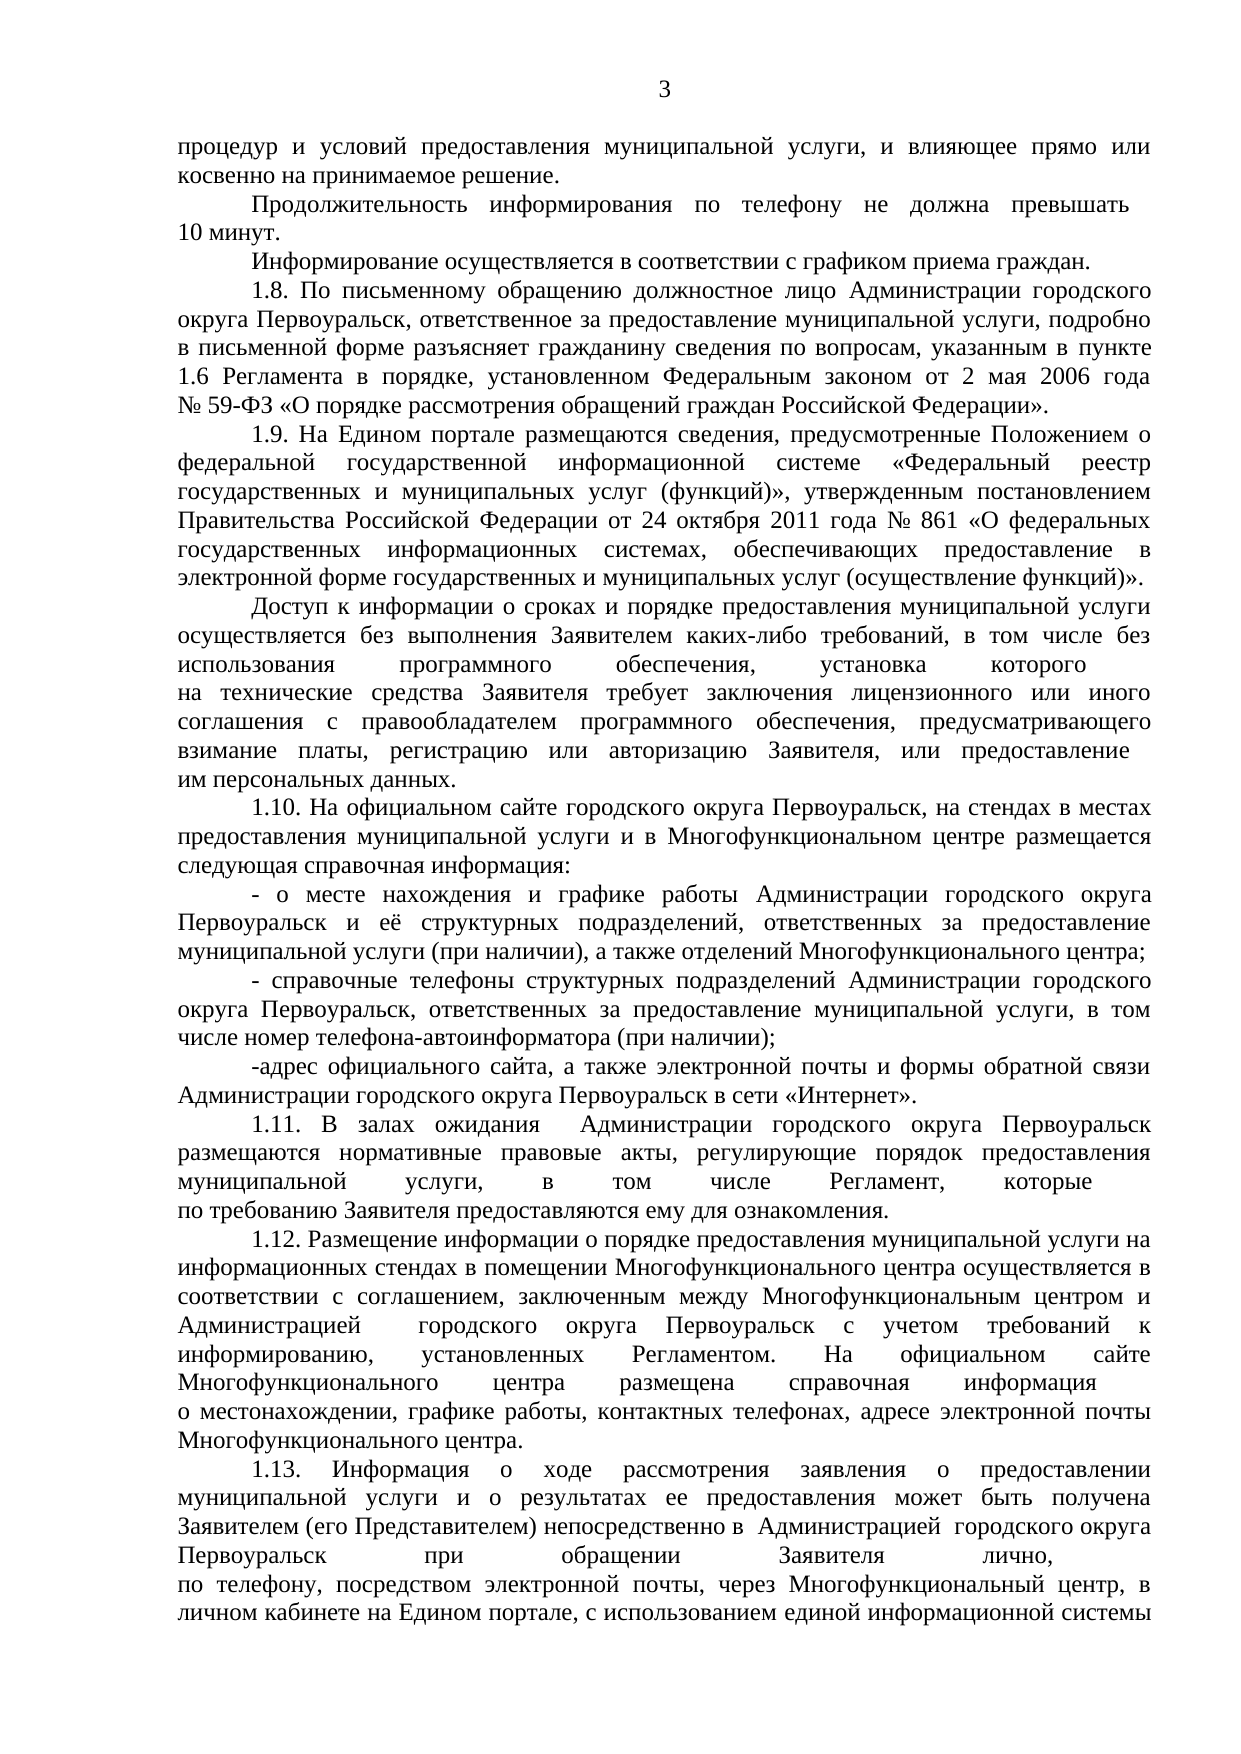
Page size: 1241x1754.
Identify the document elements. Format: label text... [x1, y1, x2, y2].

text 1.8. По письменному обращению должностное лицо Администрации городского округа Первоуральск, ответственное за предоставление муниципальной услуги, подробно в письменной форме разъясняет гражданину сведения по вопросам, указанным в пункте 1.6 Регламента в порядке, установленном Федеральным законом от 2 мая 2006 года № 59-ФЗ «О порядке рассмотрения обращений граждан Российской Федерации». [177, 275, 1152, 419]
text - справочные телефоны структурных подразделений Администрации городского округа Первоуральск, ответственных за предоставление муниципальной услуги, в том числе номер телефона-автоинформатора (при наличии); [177, 965, 1152, 1051]
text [177, 131, 1152, 189]
text 1.11. В залах ожидания Администрации городского округа Первоуральск размещаются нормативные правовые акты, регулирующие порядок предоставления муниципальной услуги, в том числе Регламент, которые по требованию Заявителя предоставляются ему для ознакомления. [177, 1109, 1152, 1224]
text Информирование осуществляется в соответствии с графиком приема граждан. [177, 246, 1152, 275]
text 1.10. На официальном сайте городского округа Первоуральск, на стендах в местах предоставления муниципальной услуги и в Многофункциональном центре размещается следующая справочная информация: [177, 792, 1152, 879]
text -адрес официального сайта, а также электронной почты и формы обратной связи Администрации городского округа Первоуральск в сети «Интернет». [177, 1051, 1152, 1109]
text 1.12. Размещение информации о порядке предоставления муниципальной услуги на информационных стендах в помещении Многофункционального центра осуществляется в соответствии с соглашением, заключенным между Многофункциональным центром и Администрацией городского округа Первоуральск с учетом требований к информированию, установленных Регламентом. На официальном сайте Многофункционального центра размещена справочная информация о местонахождении, графике работы, контактных телефонах, адресе электронной почты Многофункционального центра. [177, 1224, 1152, 1454]
text - о месте нахождения и графике работы Администрации городского округа Первоуральск и её структурных подразделений, ответственных за предоставление муниципальной услуги (при наличии), а также отделений Многофункционального центра; [177, 879, 1152, 965]
text 1.9. На Едином портале размещаются сведения, предусмотренные Положением о федеральной государственной информационной системе «Федеральный реестр государственных и муниципальных услуг (функций)», утвержденным постановлением Правительства Российской Федерации от 24 октября 2011 года № 861 «О федеральных государственных информационных системах, обеспечивающих предоставление в электронной форме государственных и муниципальных услуг (осуществление функций)». [177, 419, 1152, 591]
text Доступ к информации о сроках и порядке предоставления муниципальной услуги осуществляется без выполнения Заявителем каких-либо требований, в том числе без использования программного обеспечения, установка которого на технические средства Заявителя требует заключения лицензионного или иного соглашения с правообладателем программного обеспечения, предусматривающего взимание платы, регистрацию или авторизацию Заявителя, или предоставление им персональных данных. [177, 591, 1152, 792]
text Продолжительность информирования по телефону не должна превышать 10 минут. [177, 189, 1152, 246]
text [177, 1454, 1152, 1626]
